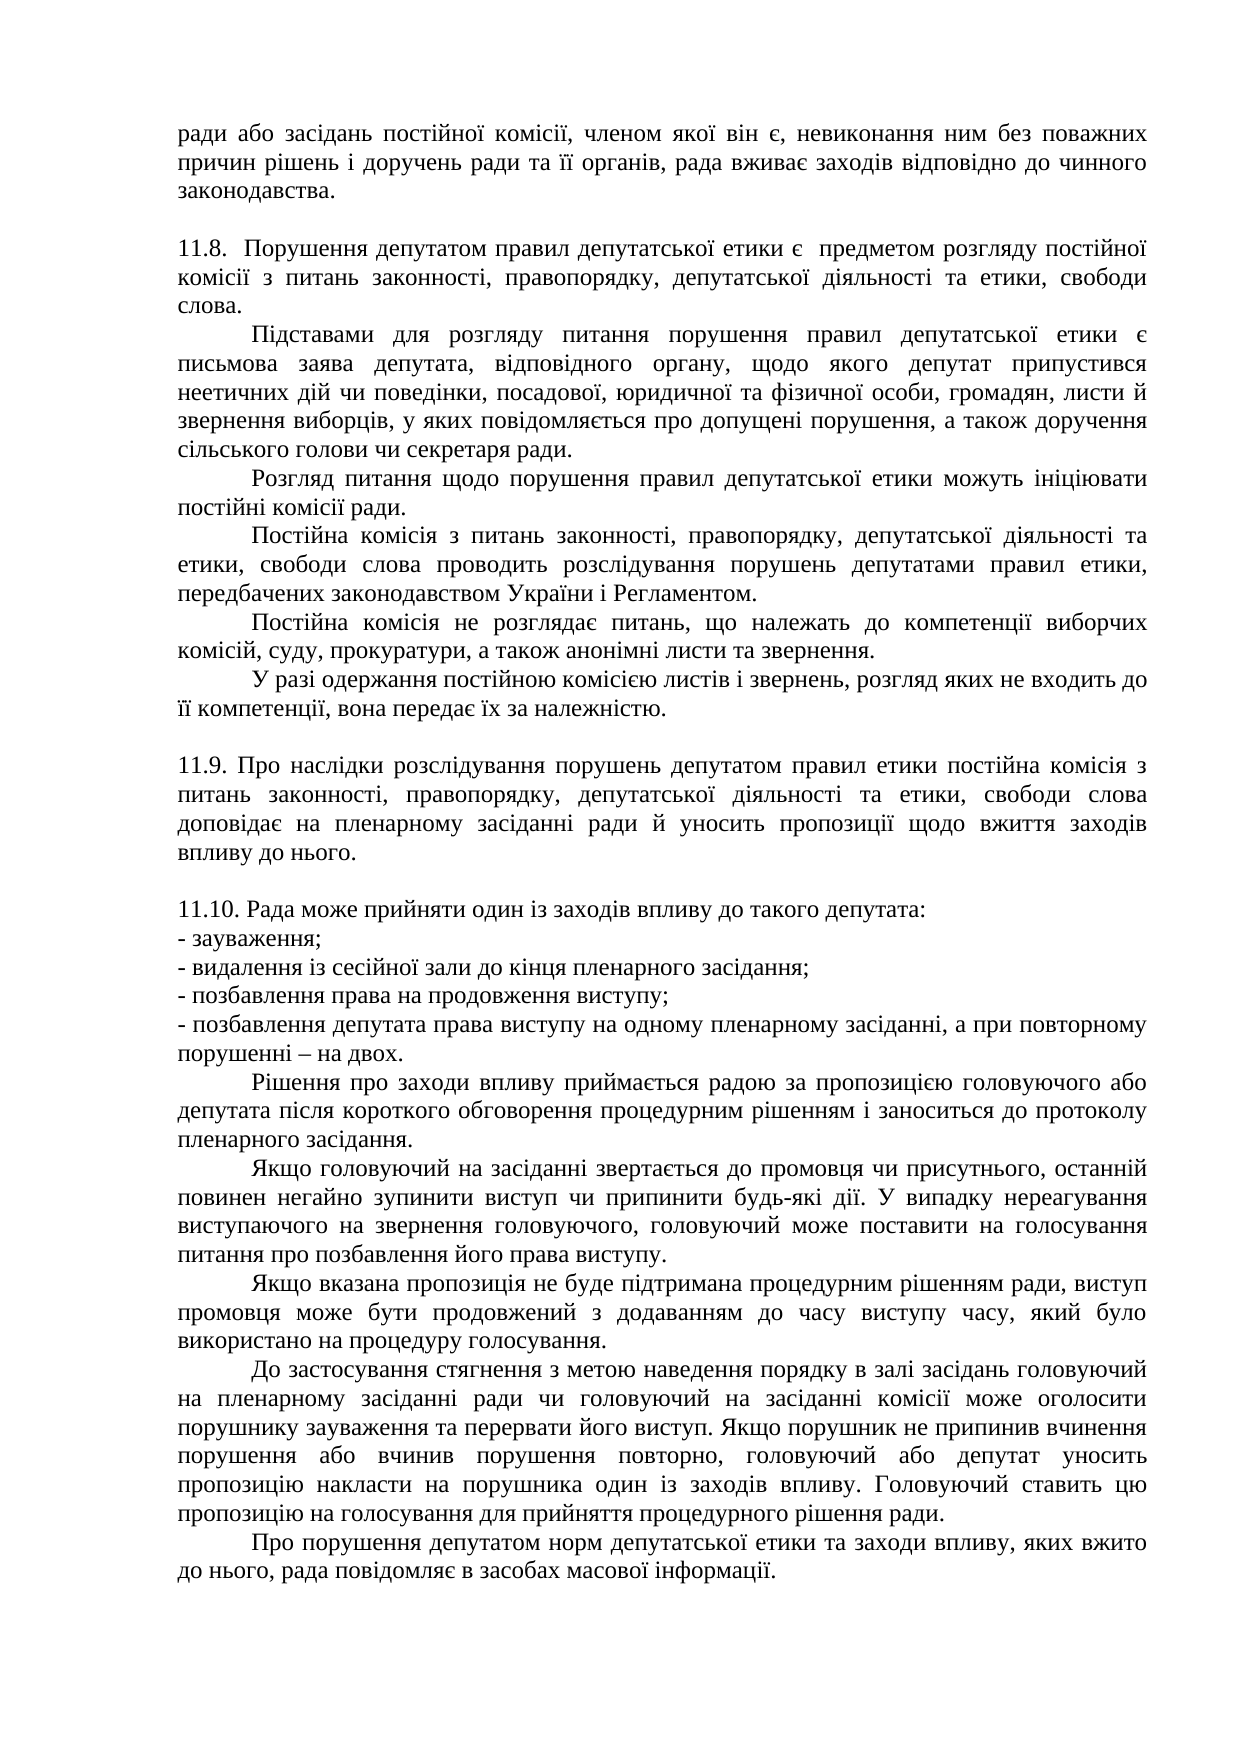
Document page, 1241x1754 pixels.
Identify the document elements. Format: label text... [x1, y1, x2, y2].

text Підставами для розгляду питання порушення правил депутатської етики є письмова заява депутата, відповідного органу, щодо якого депутат припустився неетичних дій чи поведінки, посадової, юридичної та фізичної особи, громадян, листи й звернення виборців, у яких повідомляється про допущені порушення, а також доручення сільського голови чи секретаря ради. [177, 319, 1148, 463]
text Про порушення депутатом норм депутатської етики та заходи впливу, яких вжито до нього, рада повідомляє в засобах масової інформації. [177, 1527, 1148, 1584]
text У разі одержання постійною комісією листів і звернень, розгляд яких не входить до її компетенції, вона передає їх за належністю. [177, 664, 1148, 722]
text Якщо головуючий на засіданні звертається до промовця чи присутнього, останній повинен негайно зупинити виступ чи припинити будь-які дії. У випадку нереагування виступаючого на звернення головуючого, головуючий може поставити на голосування питання про позбавлення його права виступу. [177, 1153, 1148, 1268]
text - зауваження; [177, 923, 1148, 952]
text 11.9. Про наслідки розслідування порушень депутатом правил етики постійна комісія з питань законності, правопорядку, депутатської діяльності та етики, свободи слова доповідає на пленарному засіданні ради й уносить пропозиції щодо вжиття заходів впливу до нього. [177, 751, 1148, 866]
text - позбавлення права на продовження виступу; [177, 981, 1148, 1009]
text Якщо вказана пропозиція не буде підтримана процедурним рішенням ради, виступ промовця може бути продовжений з додаванням до часу виступу часу, який було використано на процедуру голосування. [177, 1268, 1148, 1354]
text - видалення із сесійної зали до кінця пленарного засідання; [177, 952, 1148, 981]
text 11.10. Рада може прийняти один із заходів впливу до такого депутата: [177, 894, 1148, 923]
text Розгляд питання щодо порушення правил депутатської етики можуть ініціювати постійні комісії ради. [177, 463, 1148, 521]
text Рішення про заходи впливу приймається радою за пропозицією головуючого або депутата після короткого обговорення процедурним рішенням і заноситься до протоколу пленарного засідання. [177, 1067, 1148, 1153]
text Постійна комісія не розглядає питань, що належать до компетенції виборчих комісій, суду, прокуратури, а також анонімні листи та звернення. [177, 607, 1148, 664]
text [177, 118, 1148, 204]
text - позбавлення депутата права виступу на одному пленарному засіданні, а при повторному порушенні – на двох. [177, 1009, 1148, 1067]
text 11.8. Порушення депутатом правил депутатської етики є предметом розгляду постійної комісії з питань законності, правопорядку, депутатської діяльності та етики, свободи слова. [177, 233, 1148, 319]
text Постійна комісія з питань законності, правопорядку, депутатської діяльності та етики, свободи слова проводить розслідування порушень депутатами правил етики, передбачених законодавством України і Регламентом. [177, 521, 1148, 607]
text До застосування стягнення з метою наведення порядку в залі засідань головуючий на пленарному засіданні ради чи головуючий на засіданні комісії може оголосити порушнику зауваження та перервати його виступ. Якщо порушник не припинив вчинення порушення або вчинив порушення повторно, головуючий або депутат уносить пропозицію накласти на порушника один із заходів впливу. Головуючий ставить цю пропозицію на голосування для прийняття процедурного рішення ради. [177, 1354, 1148, 1527]
